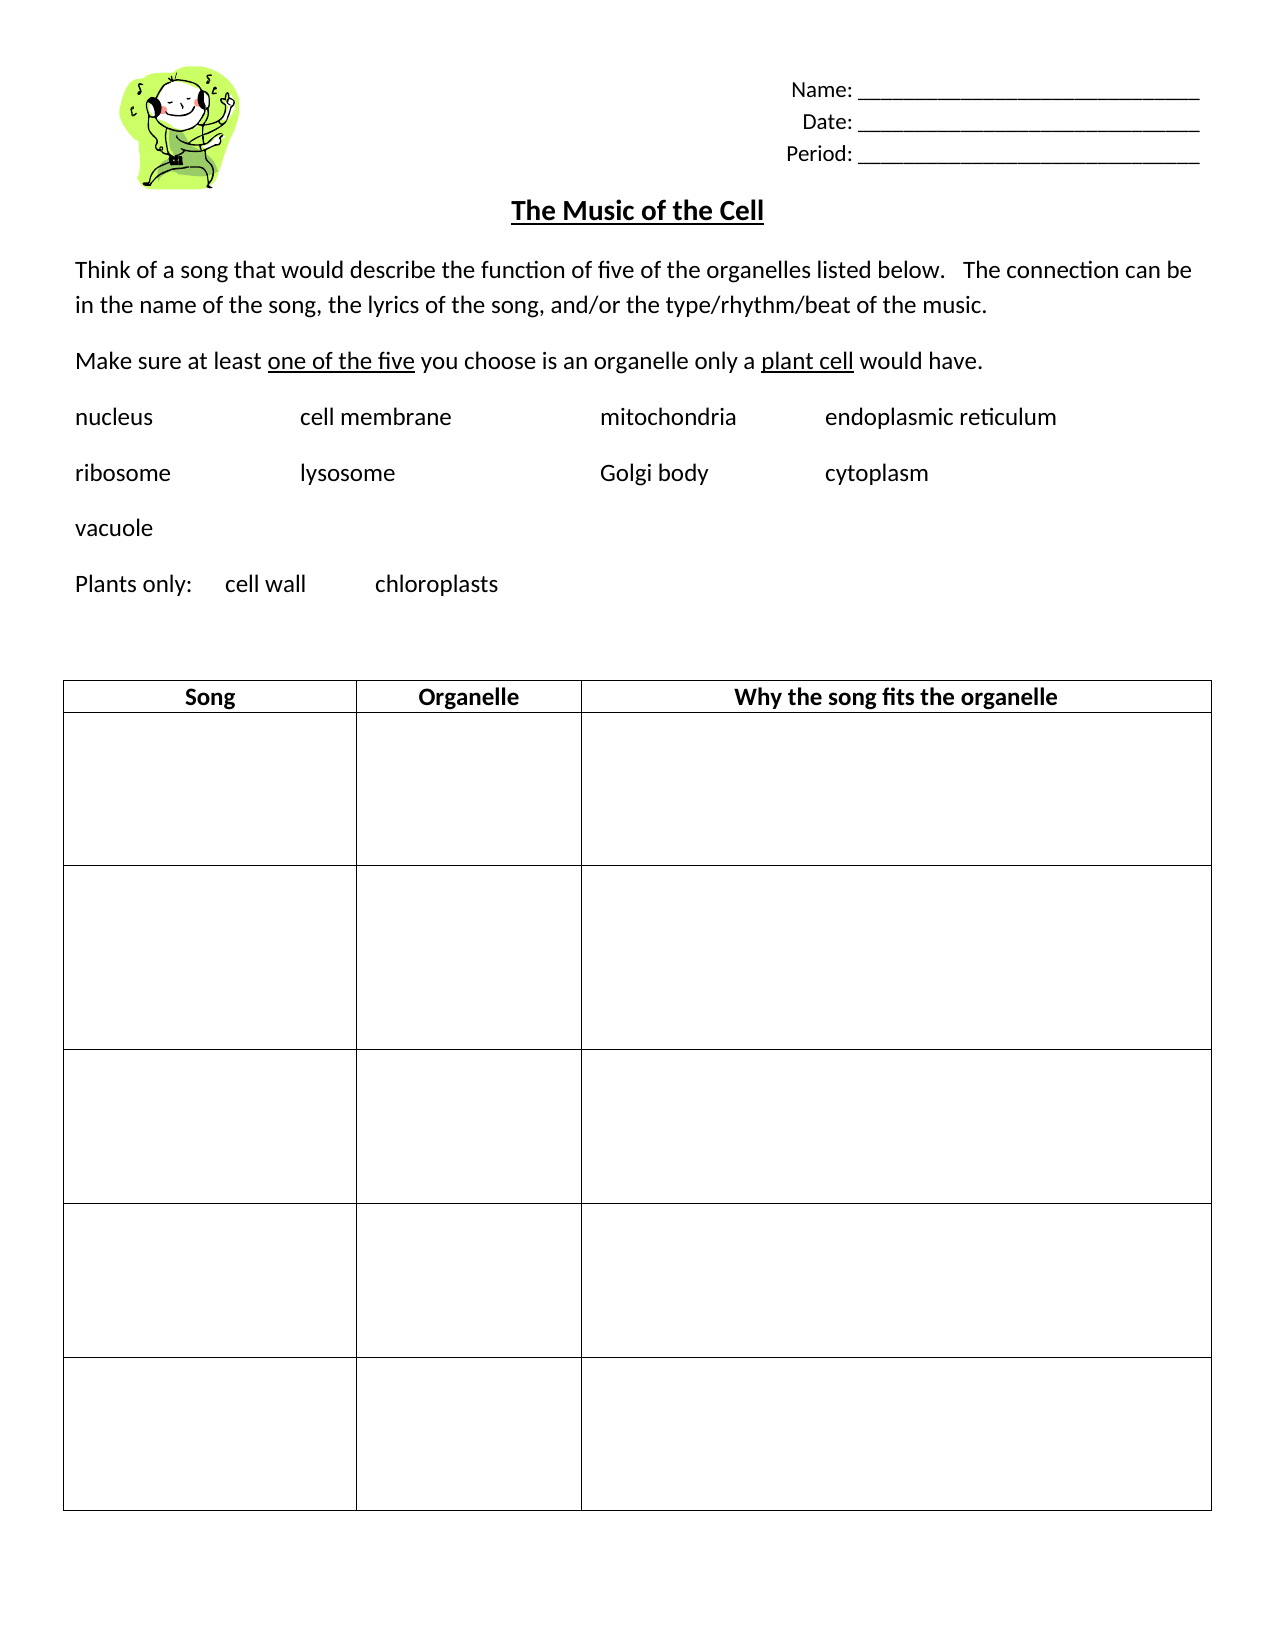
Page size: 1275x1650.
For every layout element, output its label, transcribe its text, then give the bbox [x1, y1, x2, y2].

table_cell [582, 1050, 1211, 1203]
text Name: ______________________________ Date: ______________________________ Period: ______________________________ [75, 75, 1200, 167]
text vacuole [75, 512, 1200, 543]
table_cell [64, 1358, 356, 1510]
table_cell [582, 713, 1211, 865]
text ribosome lysosome Golgi body cytoplasm [75, 457, 1200, 487]
table_header Organelle [357, 681, 581, 712]
text Think of a song that would describe the function of five of the organelles listed below. The connection can be in the name of the song, the lyrics of the song, and/or the type/rhythm/beat of the music. [75, 254, 1200, 320]
table_cell [582, 1358, 1211, 1510]
table_cell [582, 1204, 1211, 1357]
table_cell [357, 1050, 581, 1203]
table_cell [357, 1204, 581, 1357]
text The Music of the Cell [75, 192, 1200, 228]
table_header Song [64, 681, 356, 712]
text nucleus cell membrane mitochondria endoplasmic reticulum [75, 401, 1200, 431]
table_cell [64, 713, 356, 865]
text Plants only: cell wall chloroplasts [75, 568, 1200, 599]
table_header Why the song fits the organelle [582, 681, 1211, 712]
table_cell [357, 1358, 581, 1510]
table_cell [64, 866, 356, 1049]
text Make sure at least one of the five you choose is an organelle only a plant cell would have. [75, 345, 1200, 376]
table_cell [64, 1050, 356, 1203]
table_cell [582, 866, 1211, 1049]
table_cell [64, 1204, 356, 1357]
table_cell [357, 713, 581, 865]
table_cell [357, 866, 581, 1049]
